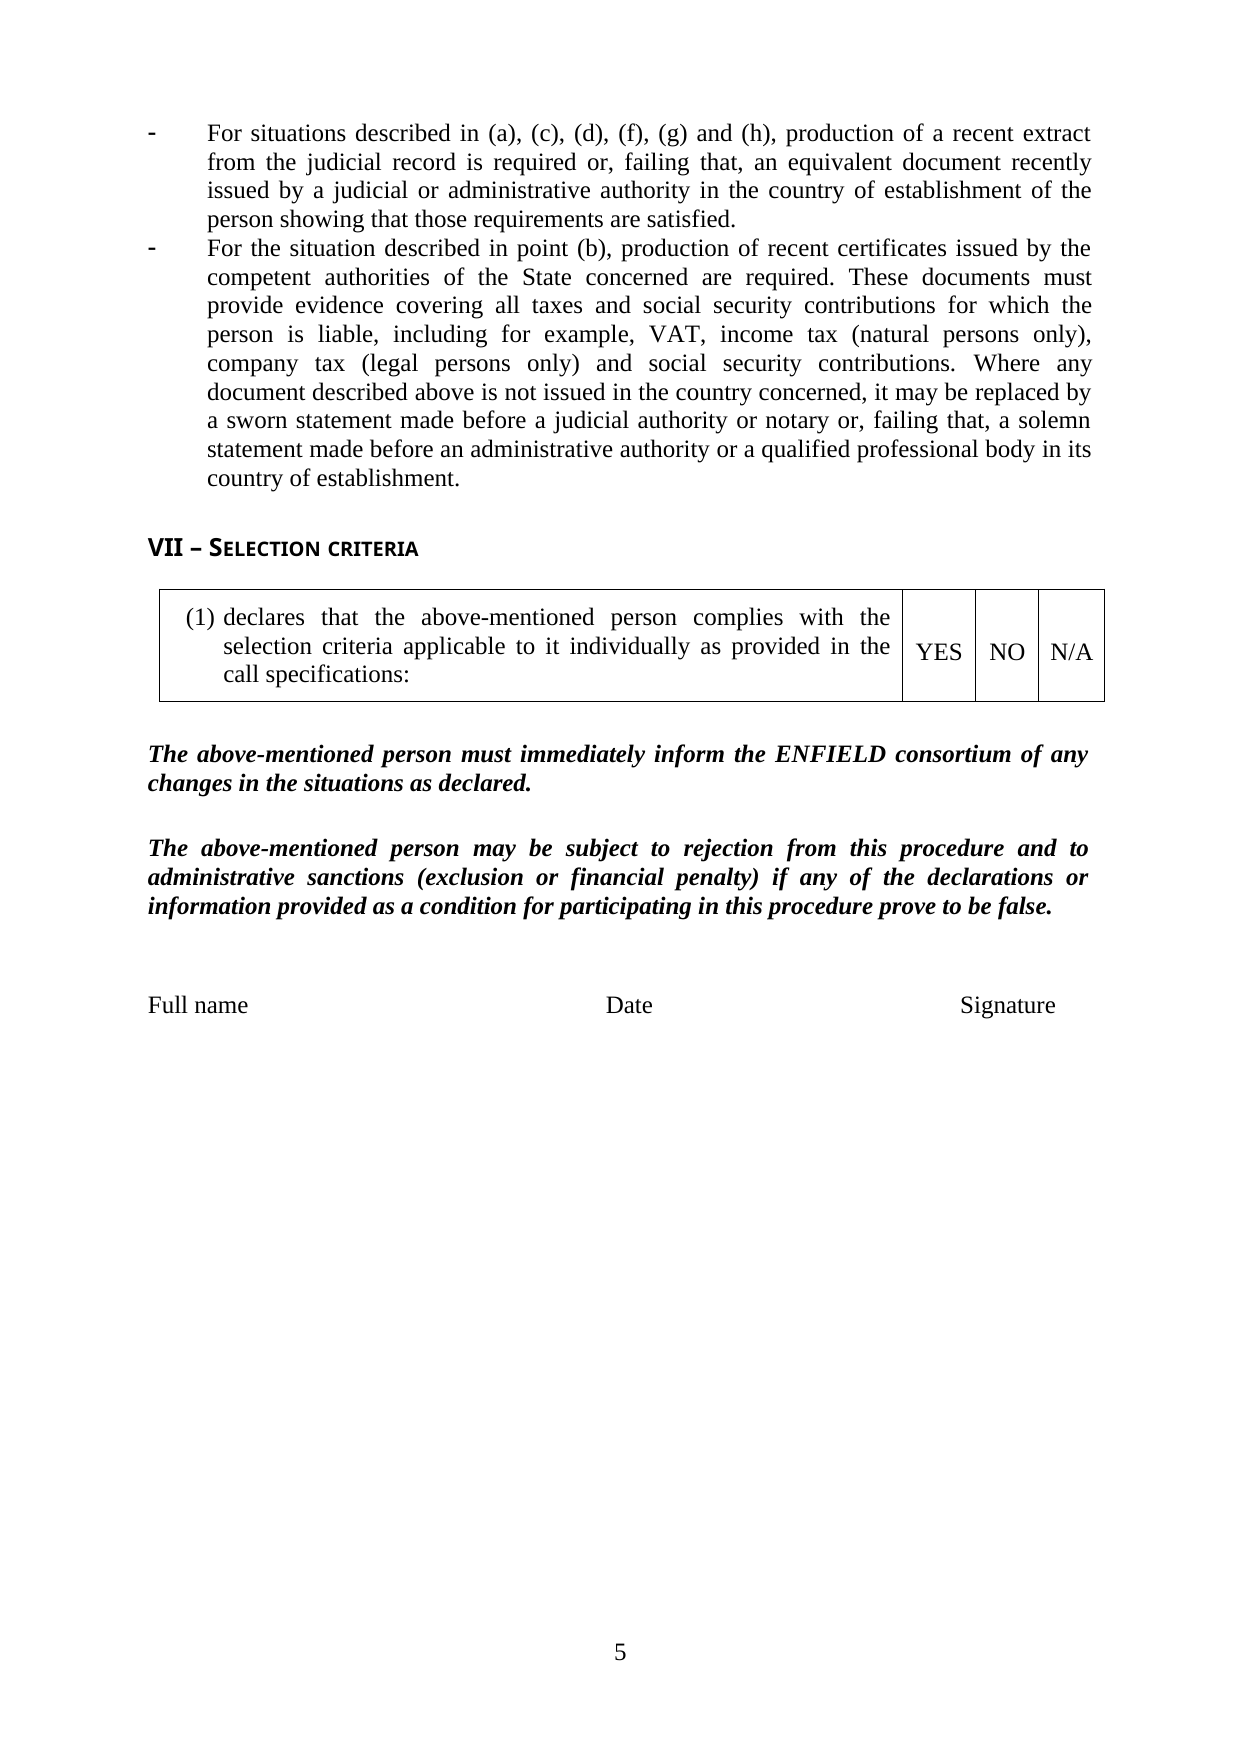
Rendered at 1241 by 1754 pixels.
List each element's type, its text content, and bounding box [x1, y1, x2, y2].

text The above-mentioned person may be subject to rejection from this procedure and to administrative sanctions (exclusion or financial penalty) if any of the declarations or information provided as a condition for participating in this procedure prove to be false. [148, 833, 1092, 920]
table_header NO [976, 590, 1038, 701]
list For the situation described in point (b), production of recent certificates issued by the competent authorities of the State concerned are required. These documents must provide evidence covering all taxes and social security contributions for which the person is liable, including for example, VAT, income tax (natural persons only), company tax (legal persons only) and social security contributions. Where any document described above is not issued in the country concerned, it may be replaced by a sworn statement made before a judicial authority or notary or, failing that, a solemn statement made before an administrative authority or a qualified professional body in its country of establishment. [148, 233, 1092, 492]
table_header YES [903, 590, 975, 701]
list For situations described in (a), (c), (d), (f), (g) and (h), production of a recent extract from the judicial record is required or, failing that, an equivalent document recently issued by a judicial or administrative authority in the country of establishment of the person showing that those requirements are satisfied. [148, 118, 1092, 233]
text The above-mentioned person must immediately inform the ENFIELD consortium of any changes in the situations as declared. [148, 739, 1092, 796]
table_header N/A [1039, 590, 1104, 701]
title VII – Selection criteria [148, 529, 1092, 563]
table_header declares that the above-mentioned person complies with the selection criteria applicable to it individually as provided in the call specifications: [160, 590, 902, 701]
text Full name Date Signature [148, 990, 1092, 1018]
